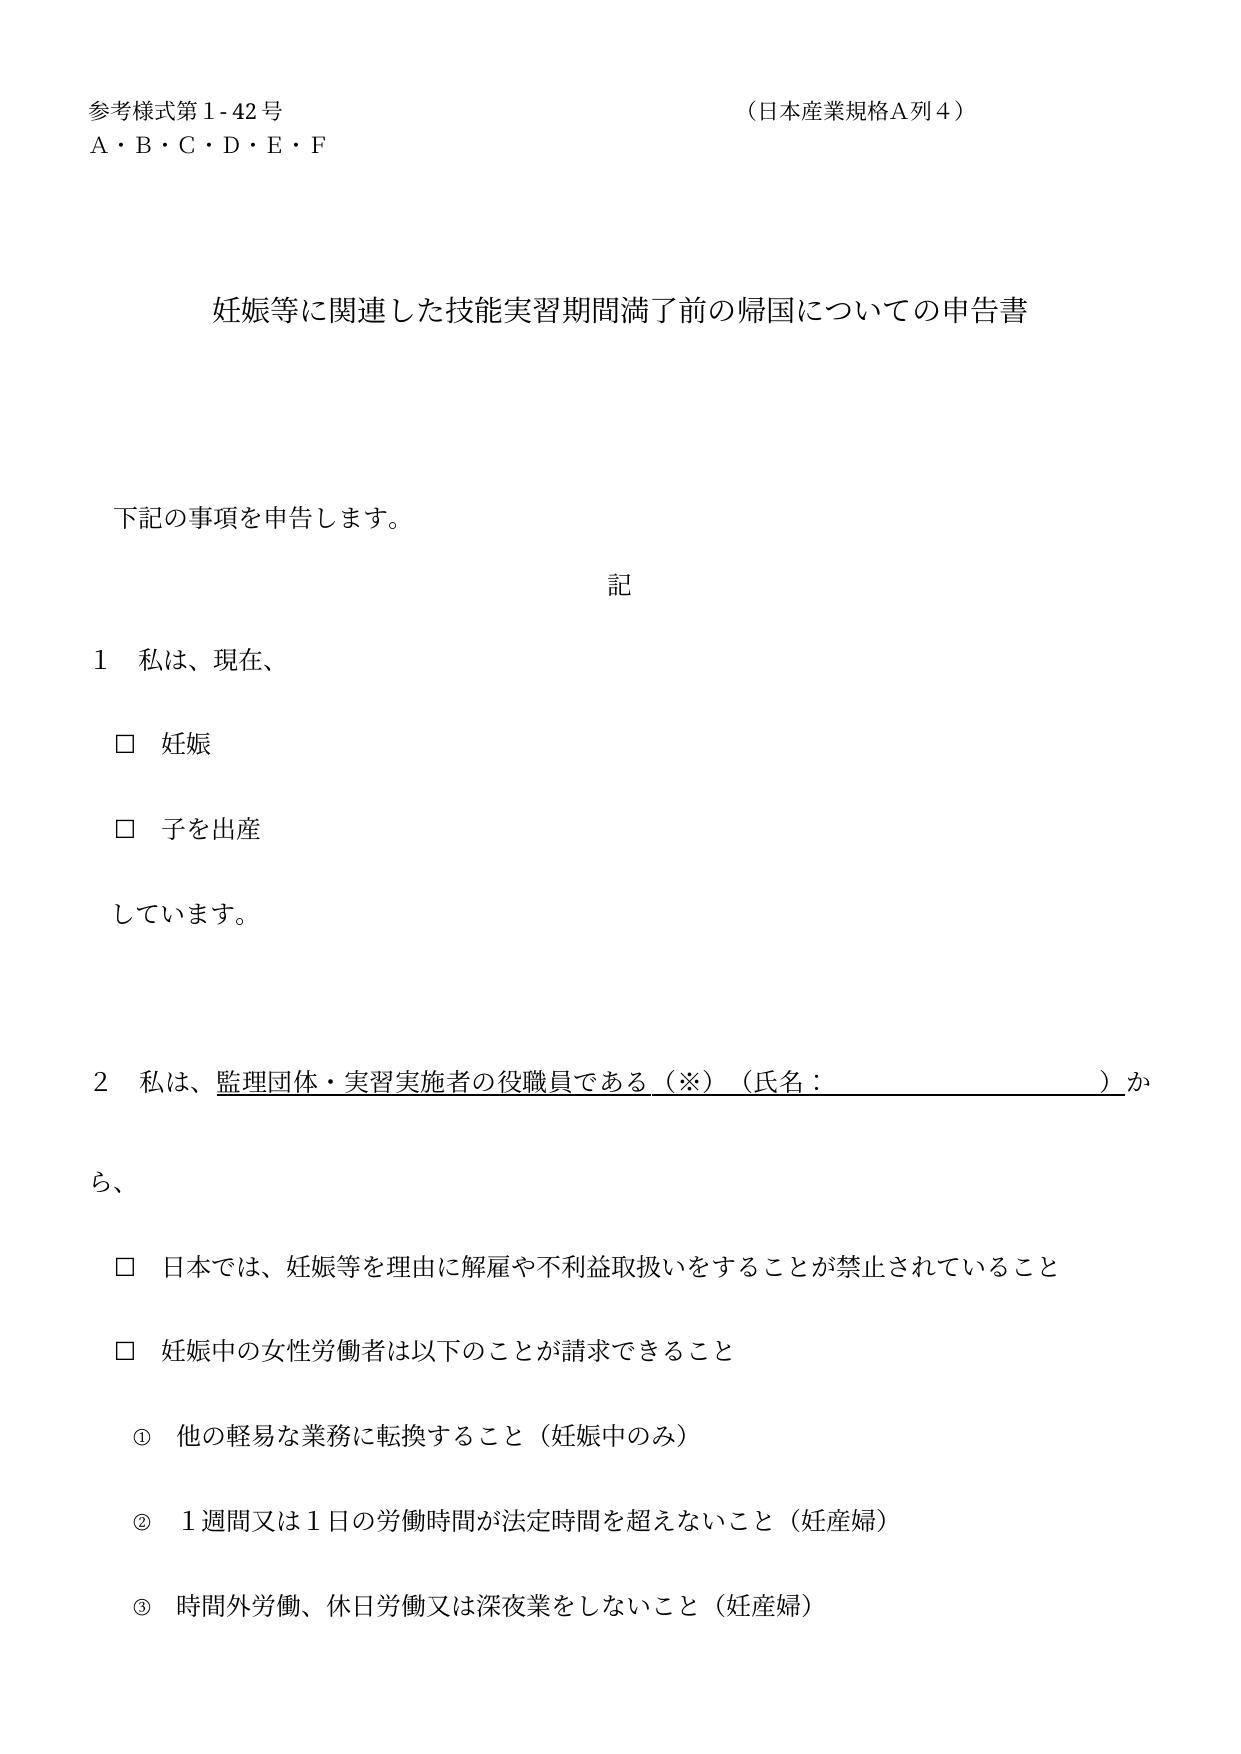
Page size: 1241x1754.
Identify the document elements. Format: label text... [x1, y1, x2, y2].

text 記 [89, 551, 1152, 617]
text ☐ 子を出産 [89, 794, 1152, 861]
text 参考様式第１- 42号 （日本産業規格Ａ列４） [89, 94, 1152, 127]
text ☐ 日本では、妊娠等を理由に解雇や不利益取扱いをすることが禁止されていること [89, 1232, 1152, 1299]
text 下記の事項を申告します。 [89, 484, 1152, 551]
text Ａ・Ｂ・Ｃ・Ｄ・Ｅ・Ｆ [89, 127, 1152, 160]
text しています。 [111, 879, 1152, 946]
text １ 私は、現在、 [89, 625, 1152, 692]
text 妊娠等に関連した技能実習期間満了前の帰国についての申告書 [89, 276, 1152, 342]
text ① 他の軽易な業務に転換すること（妊娠中のみ） [132, 1401, 1152, 1468]
text ☐ 妊娠 [89, 710, 1152, 777]
text ② １週間又は１日の労働時間が法定時間を超えないこと（妊産婦） [132, 1486, 1152, 1553]
text ③ 時間外労働、休日労働又は深夜業をしないこと（妊産婦） [132, 1571, 1152, 1637]
text ２ 私は、監理団体・実習実施者の役職員である（※）（氏名： ）から、 [89, 1047, 1152, 1214]
text ☐ 妊娠中の女性労働者は以下のことが請求できること [89, 1317, 1152, 1383]
